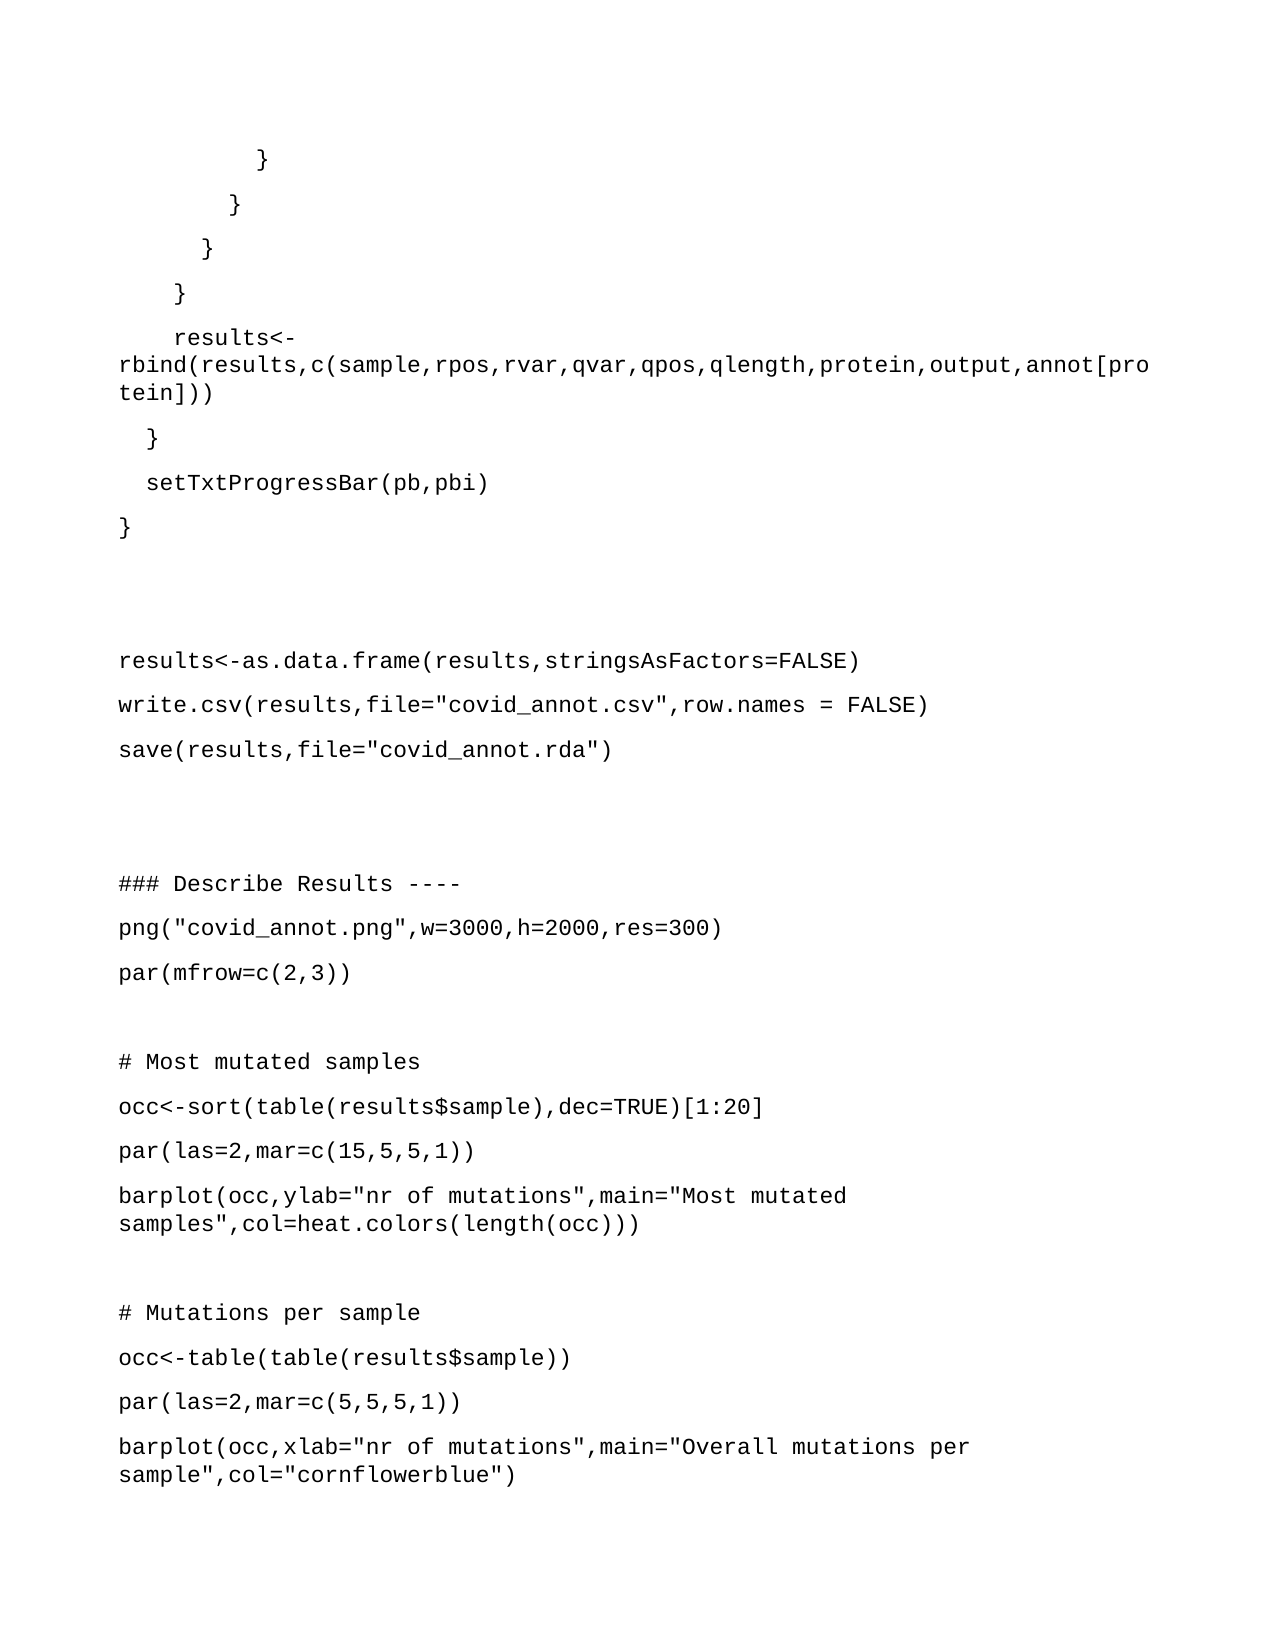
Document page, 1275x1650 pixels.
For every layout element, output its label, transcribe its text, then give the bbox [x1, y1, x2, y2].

text results<-as.data.frame(results,stringsAsFactors=FALSE) [118, 649, 1157, 675]
text png("covid_annot.png",w=3000,h=2000,res=300) [118, 917, 1157, 943]
text barplot(occ,xlab="nr of mutations",main="Overall mutations per sample",col="cornflowerblue") [118, 1435, 1157, 1489]
text } [118, 237, 1157, 263]
text par(las=2,mar=c(15,5,5,1)) [118, 1140, 1157, 1166]
text barplot(occ,ylab="nr of mutations",main="Most mutated samples",col=heat.colors(length(occ))) [118, 1184, 1157, 1238]
text par(mfrow=c(2,3)) [118, 961, 1157, 987]
text } [118, 192, 1157, 218]
text occ<-table(table(results$sample)) [118, 1346, 1157, 1372]
text occ<-sort(table(results$sample),dec=TRUE)[1:20] [118, 1095, 1157, 1121]
text setTxtProgressBar(pb,pbi) [118, 471, 1157, 497]
text # Mutations per sample [118, 1301, 1157, 1327]
text write.csv(results,file="covid_annot.csv",row.names = FALSE) [118, 694, 1157, 720]
text ### Describe Results ---- [118, 872, 1157, 898]
text par(las=2,mar=c(5,5,5,1)) [118, 1391, 1157, 1416]
text } [118, 516, 1157, 541]
text } [118, 148, 1157, 173]
text save(results,file="covid_annot.rda") [118, 738, 1157, 764]
text # Most mutated samples [118, 1051, 1157, 1076]
text } [118, 426, 1157, 452]
text } [118, 281, 1157, 307]
text results<-rbind(results,c(sample,rpos,rvar,qvar,qpos,qlength,protein,output,annot[protein])) [118, 326, 1157, 408]
